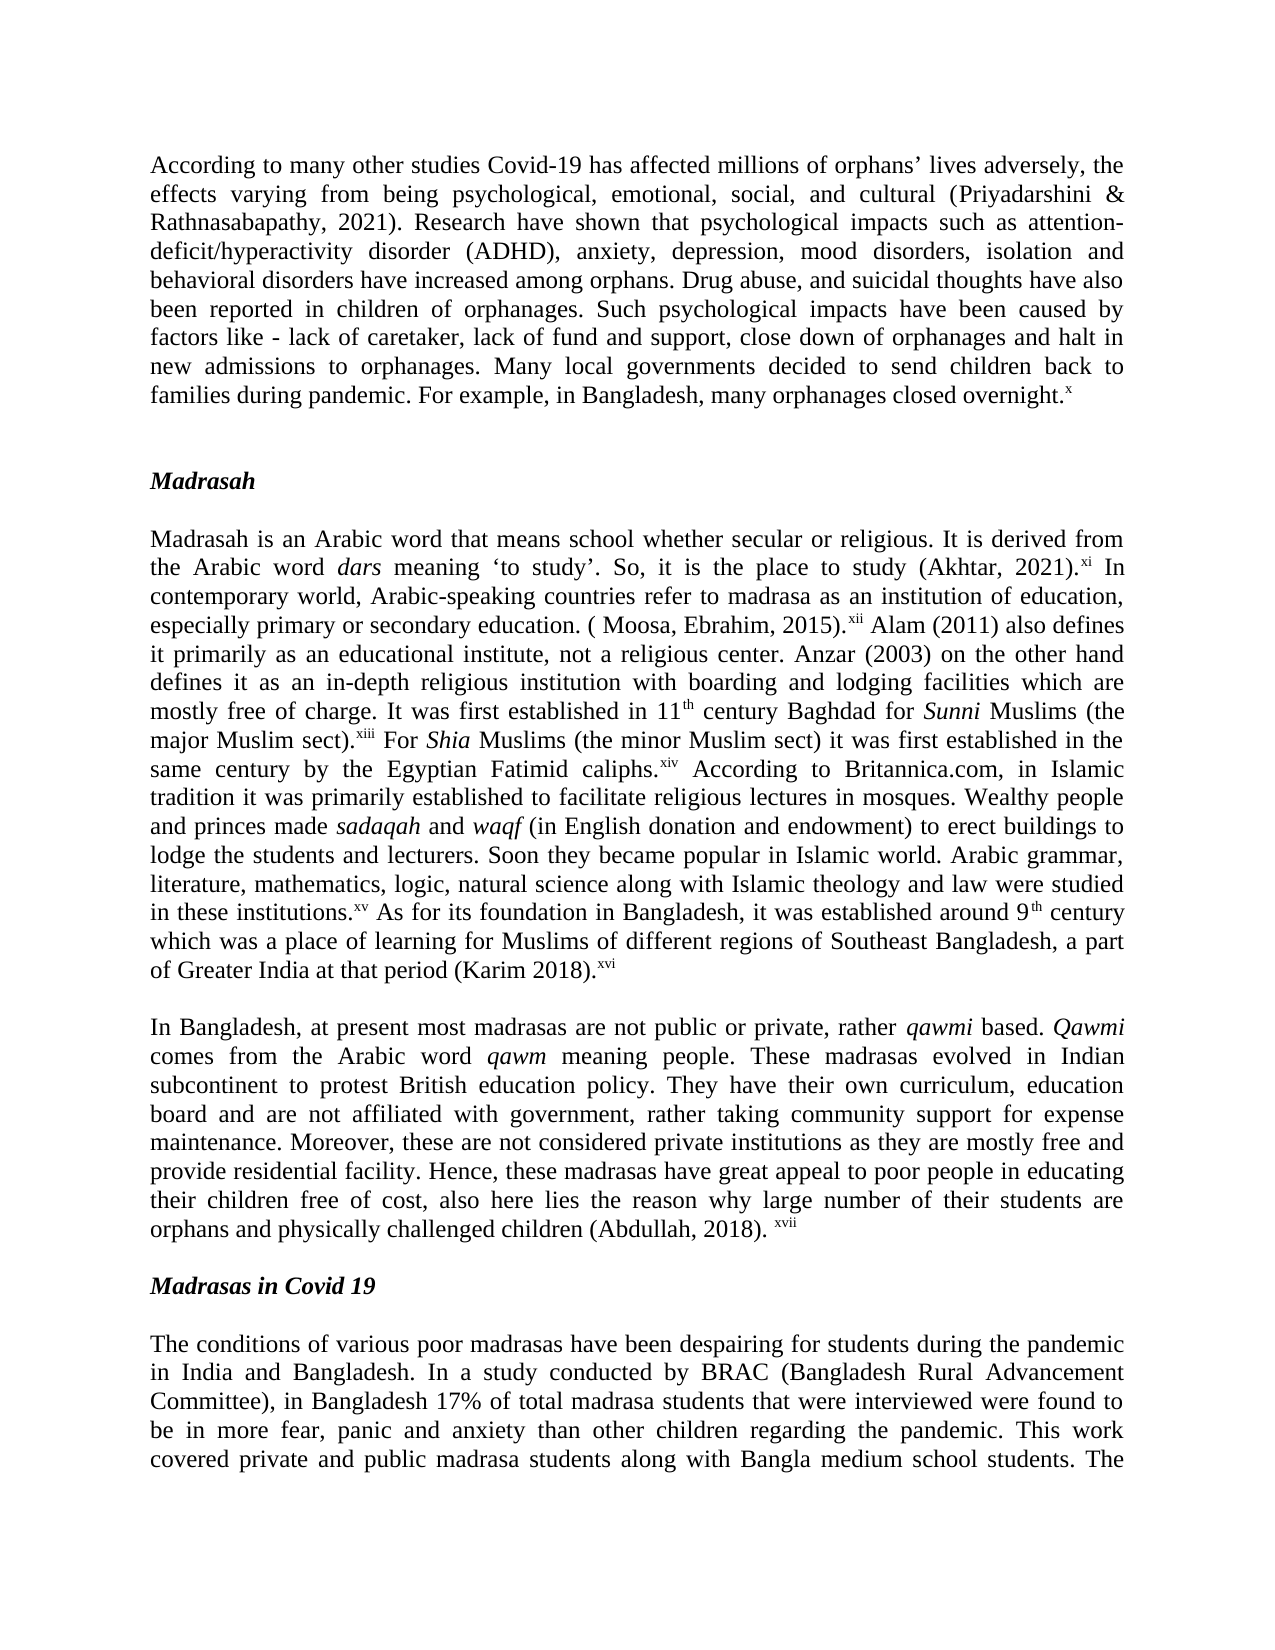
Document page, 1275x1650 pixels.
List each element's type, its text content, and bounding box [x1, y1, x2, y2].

text According to many other studies Covid-19 has affected millions of orphans’ lives adversely, the effects varying from being psychological, emotional, social, and cultural (Priyadarshini & Rathnasabapathy, 2021). Research have shown that psychological impacts such as attention-deficit/hyperactivity disorder (ADHD), anxiety, depression, mood disorders, isolation and behavioral disorders have increased among orphans. Drug abuse, and suicidal thoughts have also been reported in children of orphanages. Such psychological impacts have been caused by factors like - lack of caretaker, lack of fund and support, close down of orphanages and halt in new admissions to orphanages. Many local governments decided to send children back to families during pandemic. For example, in Bangladesh, many orphanages closed overnight. [150, 150, 1125, 409]
text Madrasas in Covid 19 [150, 1271, 1125, 1300]
text Madrasah [150, 466, 1125, 495]
text Madrasah is an Arabic word that means school whether secular or religious. It is derived from the Arabic word dars meaning ‘to study’. So, it is the place to study (Akhtar, 2021). In contemporary world, Arabic-speaking countries refer to madrasa as an institution of education, especially primary or secondary education. ( Moosa, Ebrahim, 2015). Alam (2011) also defines it primarily as an educational institute, not a religious center. Anzar (2003) on the other hand defines it as an in-depth religious institution with boarding and lodging facilities which are mostly free of charge. It was first established in 11th century Baghdad for Sunni Muslims (the major Muslim sect). For Shia Muslims (the minor Muslim sect) it was first established in the same century by the Egyptian Fatimid caliphs. According to Britannica.com, in Islamic tradition it was primarily established to facilitate religious lectures in mosques. Wealthy people and princes made sadaqah and waqf (in English donation and endowment) to erect buildings to lodge the students and lecturers. Soon they became popular in Islamic world. Arabic grammar, literature, mathematics, logic, natural science along with Islamic theology and law were studied in these institutions. As for its foundation in Bangladesh, it was established around 9th century which was a place of learning for Muslims of different regions of Southeast Bangladesh, a part of Greater India at that period (Karim 2018). [150, 524, 1125, 984]
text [150, 1329, 1125, 1472]
text In Bangladesh, at present most madrasas are not public or private, rather qawmi based. Qawmi comes from the Arabic word qawm meaning people. These madrasas evolved in Indian subcontinent to protest British education policy. They have their own curriculum, education board and are not affiliated with government, rather taking community support for expense maintenance. Moreover, these are not considered private institutions as they are mostly free and provide residential facility. Hence, these madrasas have great appeal to poor people in educating their children free of cost, also here lies the reason why large number of their students are orphans and physically challenged children (Abdullah, 2018). [150, 1012, 1125, 1242]
